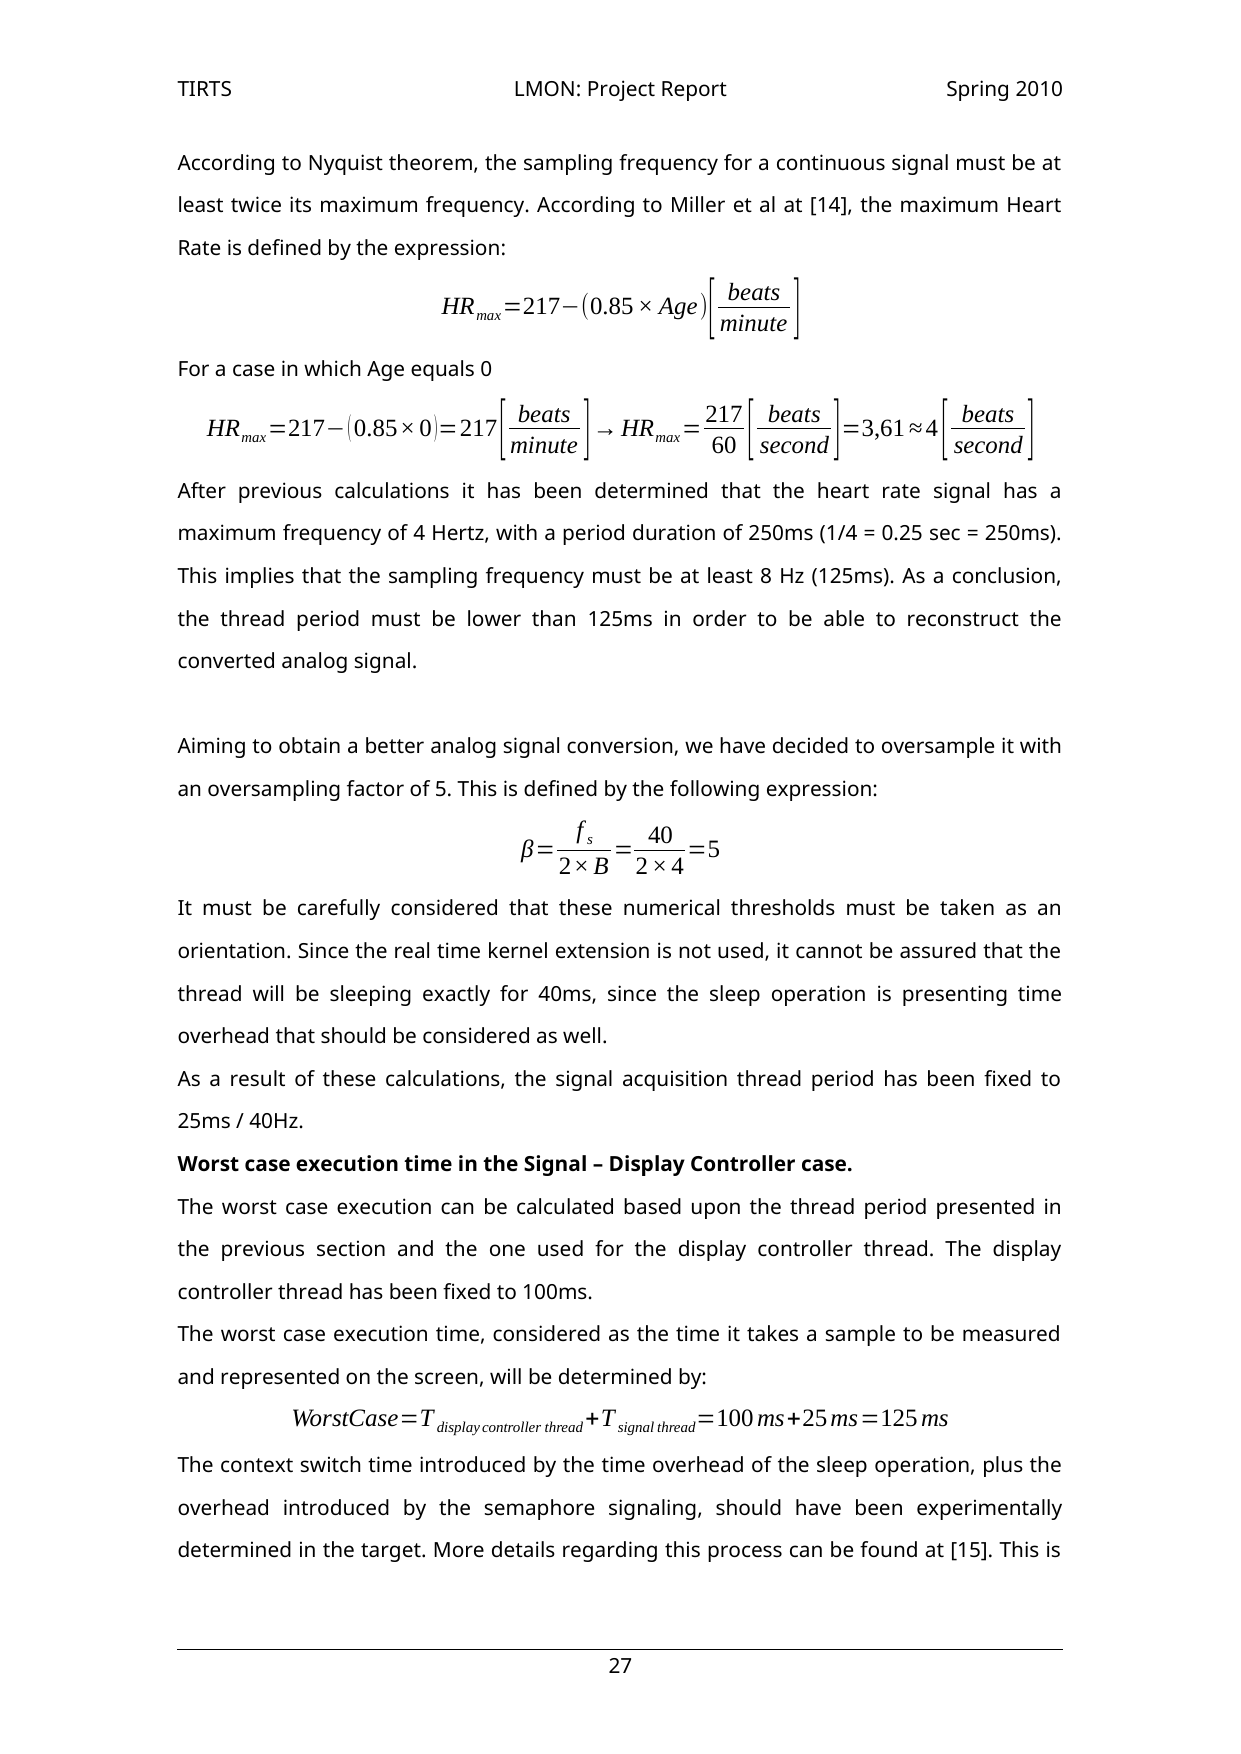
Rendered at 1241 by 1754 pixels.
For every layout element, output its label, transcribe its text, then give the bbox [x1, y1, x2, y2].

text After previous calculations it has been determined that the heart rate signal has a maximum frequency of 4 Hertz, with a period duration of 250ms (1/4 = 0.25 sec = 250ms). This implies that the sampling frequency must be at least 8 Hz (125ms). As a conclusion, the thread period must be lower than 125ms in order to be able to reconstruct the converted analog signal. [177, 476, 1063, 675]
text Aiming to obtain a better analog signal conversion, we have decided to oversample it with an oversampling factor of 5. This is defined by the following expression: [177, 731, 1063, 802]
text The worst case execution time, considered as the time it takes a sample to be measured and represented on the screen, will be determined by: [177, 1319, 1063, 1391]
text The worst case execution can be calculated based upon the thread period presented in the previous section and the one used for the display controller thread. The display controller thread has been fixed to 100ms. [177, 1192, 1063, 1305]
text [177, 1450, 1063, 1564]
text It must be carefully considered that these numerical thresholds must be taken as an orientation. Since the real time kernel extension is not used, it cannot be assured that the thread will be sleeping exactly for 40ms, since the sleep operation is presenting time overhead that should be considered as well. [177, 893, 1063, 1050]
subtitle Worst case execution time in the Signal – Display Controller case. [177, 1149, 1063, 1178]
text For a case in which Age equals 0 [177, 354, 1063, 383]
text As a result of these calculations, the signal acquisition thread period has been fixed to 25ms / 40Hz. [177, 1064, 1063, 1135]
text According to Nyquist theorem, the sampling frequency for a continuous signal must be at least twice its maximum frequency. According to Miller et al at [14], the maximum Heart Rate is defined by the expression: [177, 148, 1063, 261]
